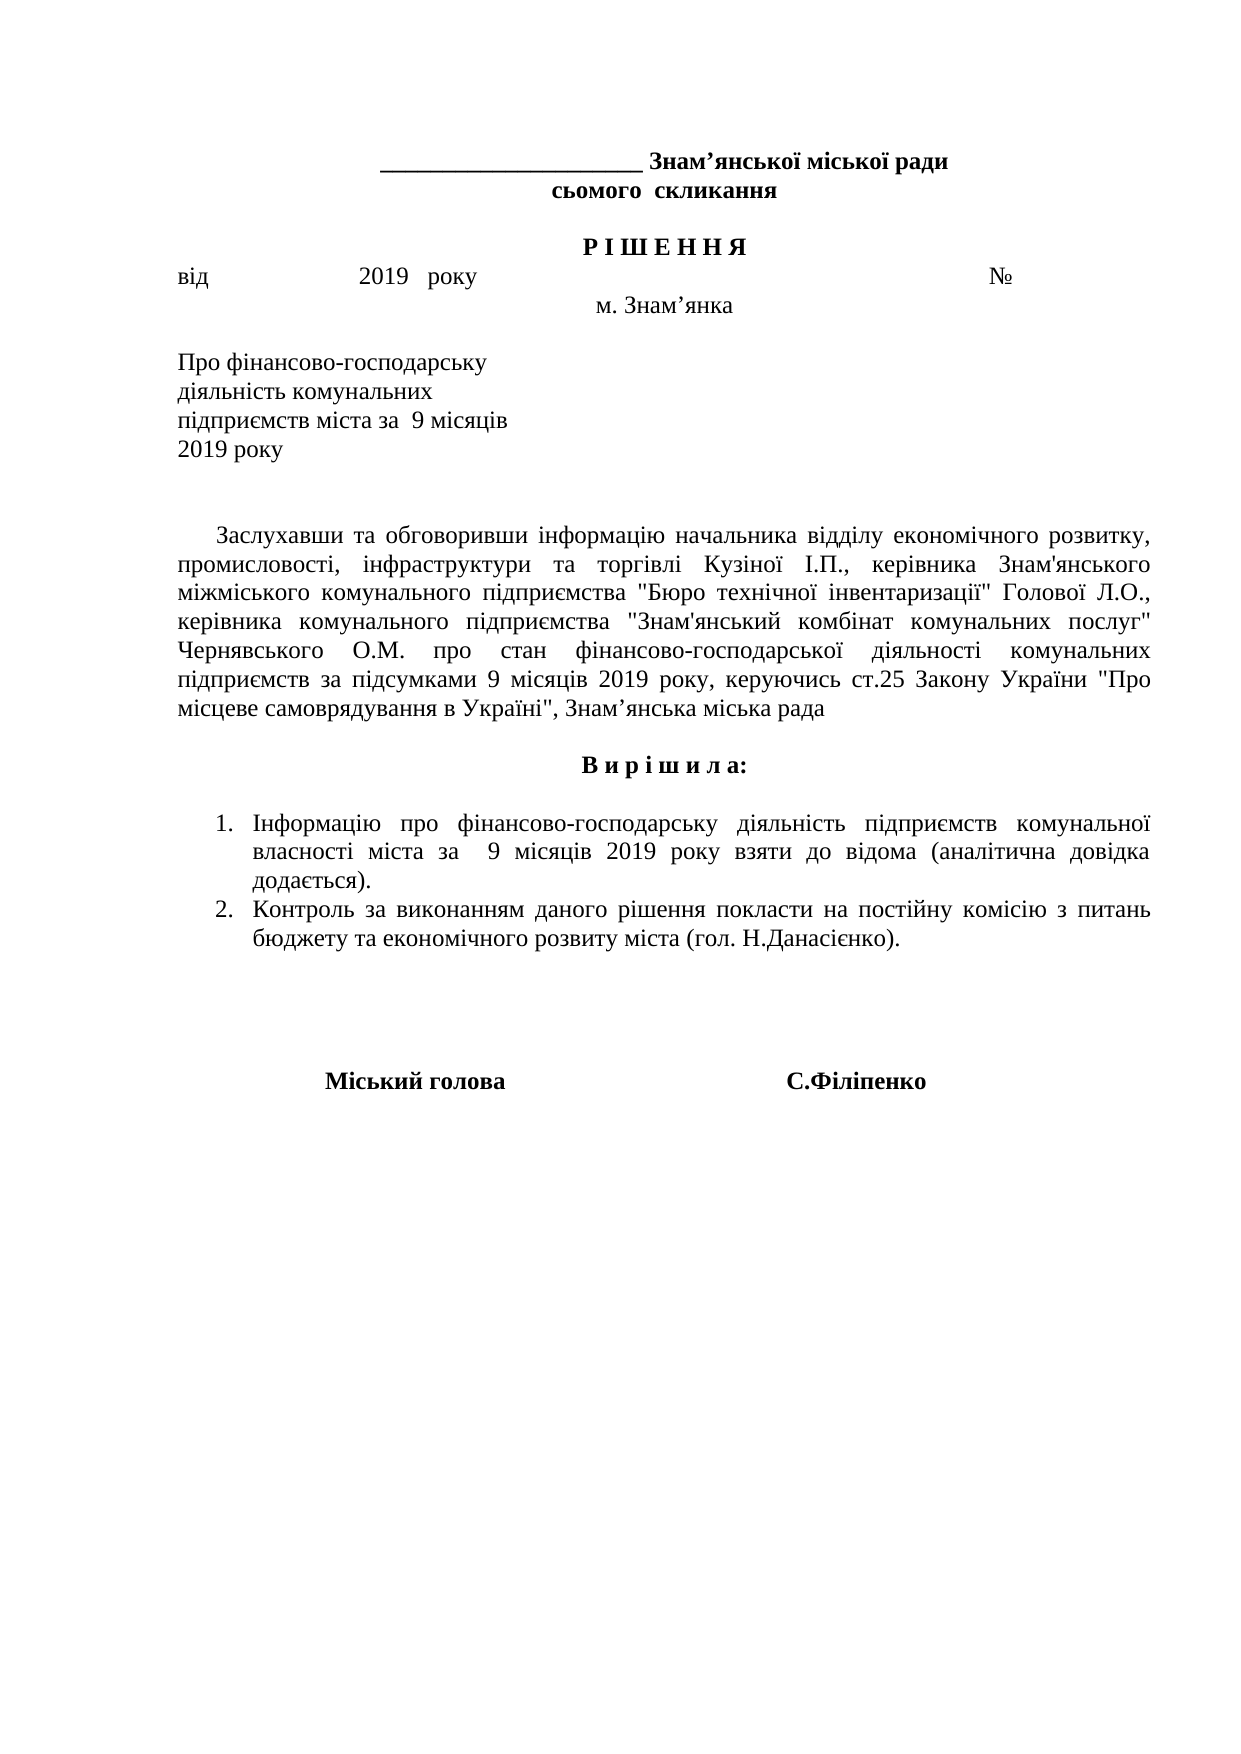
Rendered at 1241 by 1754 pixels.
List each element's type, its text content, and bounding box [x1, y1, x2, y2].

text підприємств міста за 9 місяців [177, 405, 1152, 434]
text сьомого скликання [177, 175, 1152, 204]
list Контроль за виконанням даного рішення покласти на постійну комісію з питань бюджету та економічного розвиту міста (гол. Н.Данасієнко). [215, 894, 1152, 951]
title _____________________ Знам’янської міської ради [177, 146, 1152, 175]
text 2019 року [177, 434, 1152, 462]
text В и р і ш и л а: [177, 750, 1152, 779]
list Інформацію про фінансово-господарську діяльність підприємств комунальної власності міста за 9 місяців 2019 року взяти до відома (аналітична довідка додається). [215, 808, 1152, 894]
text від 2019 року № [177, 261, 1152, 290]
text м. Знам’янка [177, 290, 1152, 319]
text діяльність комунальних [177, 376, 1152, 405]
text Заслухавши та обговоривши інформацію начальника відділу економічного розвитку, промисловості, інфраструктури та торгівлі Кузіної І.П., керівника Знам'янського міжміського комунального підприємства "Бюро технічної інвентаризації" Голової Л.О., керівника комунального підприємства "Знам'янський комбінат комунальних послуг" Чернявського О.М. про стан фінансово-господарської діяльності комунальних підприємств за підсумками 9 місяців 2019 року, керуючись ст.25 Закону України "Про місцеве самоврядування в Україні", Знам’янська міська рада [177, 520, 1152, 721]
text Про фінансово-господарську [177, 347, 1152, 376]
text Р І Ш Е Н Н Я [177, 232, 1152, 261]
text Міський голова С.Філіпенко [325, 1066, 1152, 1095]
